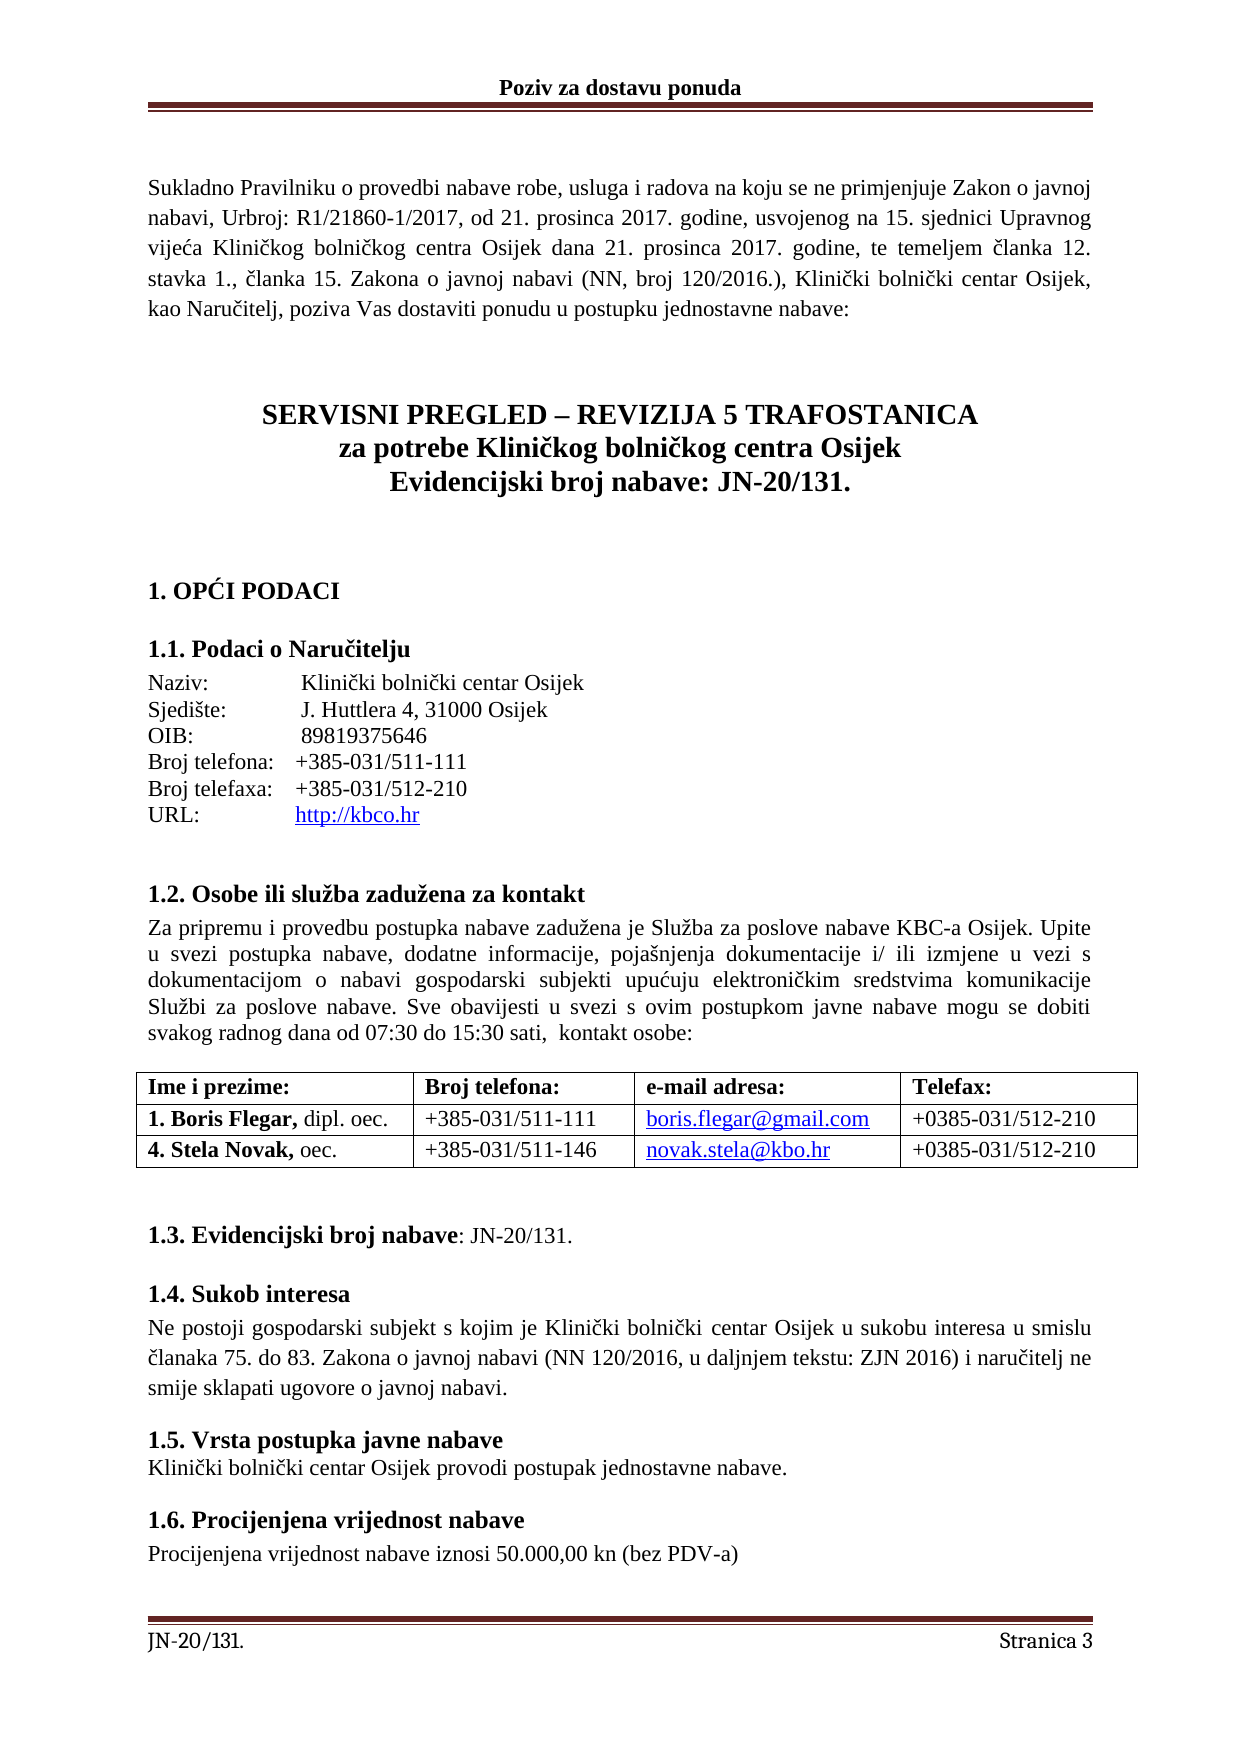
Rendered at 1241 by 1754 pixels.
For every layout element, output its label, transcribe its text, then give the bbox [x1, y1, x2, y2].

text SERVISNI PREGLED – REVIZIJA 5 TRAFOSTANICA [148, 397, 1093, 430]
table_header Ime i prezime: [137, 1073, 413, 1103]
text Naziv: Klinički bolnički centar Osijek [148, 669, 1093, 696]
text 1.4. Sukob interesa [148, 1279, 1093, 1307]
table_cell 4. Stela Novak, oec. [137, 1136, 413, 1167]
text Ne postoji gospodarski subjekt s kojim je Klinički bolnički centar Osijek u sukobu interesa u smislu članaka 75. do 83. Zakona o javnoj nabavi (NN 120/2016, u daljnjem tekstu: ZJN 2016) i naručitelj ne smije sklapati ugovore o javnoj nabavi. [148, 1314, 1093, 1400]
table_cell +385-031/511-111 [414, 1105, 634, 1135]
text Broj telefaxa: +385-031/512-210 [148, 775, 1093, 801]
text Za pripremu i provedbu postupka nabave zadužena je Služba za poslove nabave KBC-a Osijek. Upite u svezi postupka nabave, dodatne informacije, pojašnjenja dokumentacije i/ ili izmjene u vezi s dokumentacijom o nabavi gospodarski subjekti upućuju elektroničkim sredstvima komunikacije Službi za poslove nabave. Sve obavijesti u svezi s ovim postupkom javne nabave mogu se dobiti svakog radnog dana od 07:30 do 15:30 sati, kontakt osobe: [148, 914, 1093, 1046]
text Procijenjena vrijednost nabave iznosi 50.000,00 kn (bez PDV-a) [148, 1540, 1093, 1567]
table_cell novak.stela@kbo.hr [635, 1136, 900, 1167]
table_header Telefax: [901, 1073, 1137, 1103]
table_cell +385-031/511-146 [414, 1136, 634, 1167]
text 1. OPĆI PODACI [148, 576, 1093, 605]
text 1.2. Osobe ili služba zadužena za kontakt [148, 879, 1093, 907]
text Evidencijski broj nabave: JN-20/131. [148, 464, 1093, 497]
text URL: http://kbco.hr [148, 801, 1093, 827]
text 1.6. Procijenjena vrijednost nabave [148, 1505, 1093, 1534]
text Broj telefona: +385-031/511-111 [148, 748, 1093, 775]
text Klinički bolnički centar Osijek provodi postupak jednostavne nabave. [148, 1454, 1093, 1480]
text 1.3. Evidencijski broj nabave: JN-20/131. [148, 1221, 1093, 1249]
table_header Broj telefona: [414, 1073, 634, 1103]
text OIB: 89819375646 [148, 722, 1093, 748]
text 1.5. Vrsta postupka javne nabave [148, 1425, 1093, 1454]
table_cell 1. Boris Flegar, dipl. oec. [137, 1105, 413, 1135]
table_cell +0385-031/512-210 [901, 1105, 1137, 1135]
text Sjedište: J. Huttlera 4, 31000 Osijek [148, 696, 1093, 722]
table_header e-mail adresa: [635, 1073, 900, 1103]
table_cell boris.flegar@gmail.com [635, 1105, 900, 1135]
text 1.1. Podaci o Naručitelju [148, 634, 1093, 663]
text za potrebe Kliničkog bolničkog centra Osijek [148, 430, 1093, 464]
table_cell +0385-031/512-210 [901, 1136, 1137, 1167]
text Sukladno Pravilniku o provedbi nabave robe, usluga i radova na koju se ne primjenjuje Zakon o javnoj nabavi, Urbroj: R1/21860-1/2017, od 21. prosinca 2017. godine, usvojenog na 15. sjednici Upravnog vijeća Kliničkog bolničkog centra Osijek dana 21. prosinca 2017. godine, te temeljem članka 12. stavka 1., članka 15. Zakona o javnoj nabavi (NN, broj 120/2016.), Klinički bolnički centar Osijek, kao Naručitelj, poziva Vas dostaviti ponudu u postupku jednostavne nabave: [148, 174, 1093, 321]
